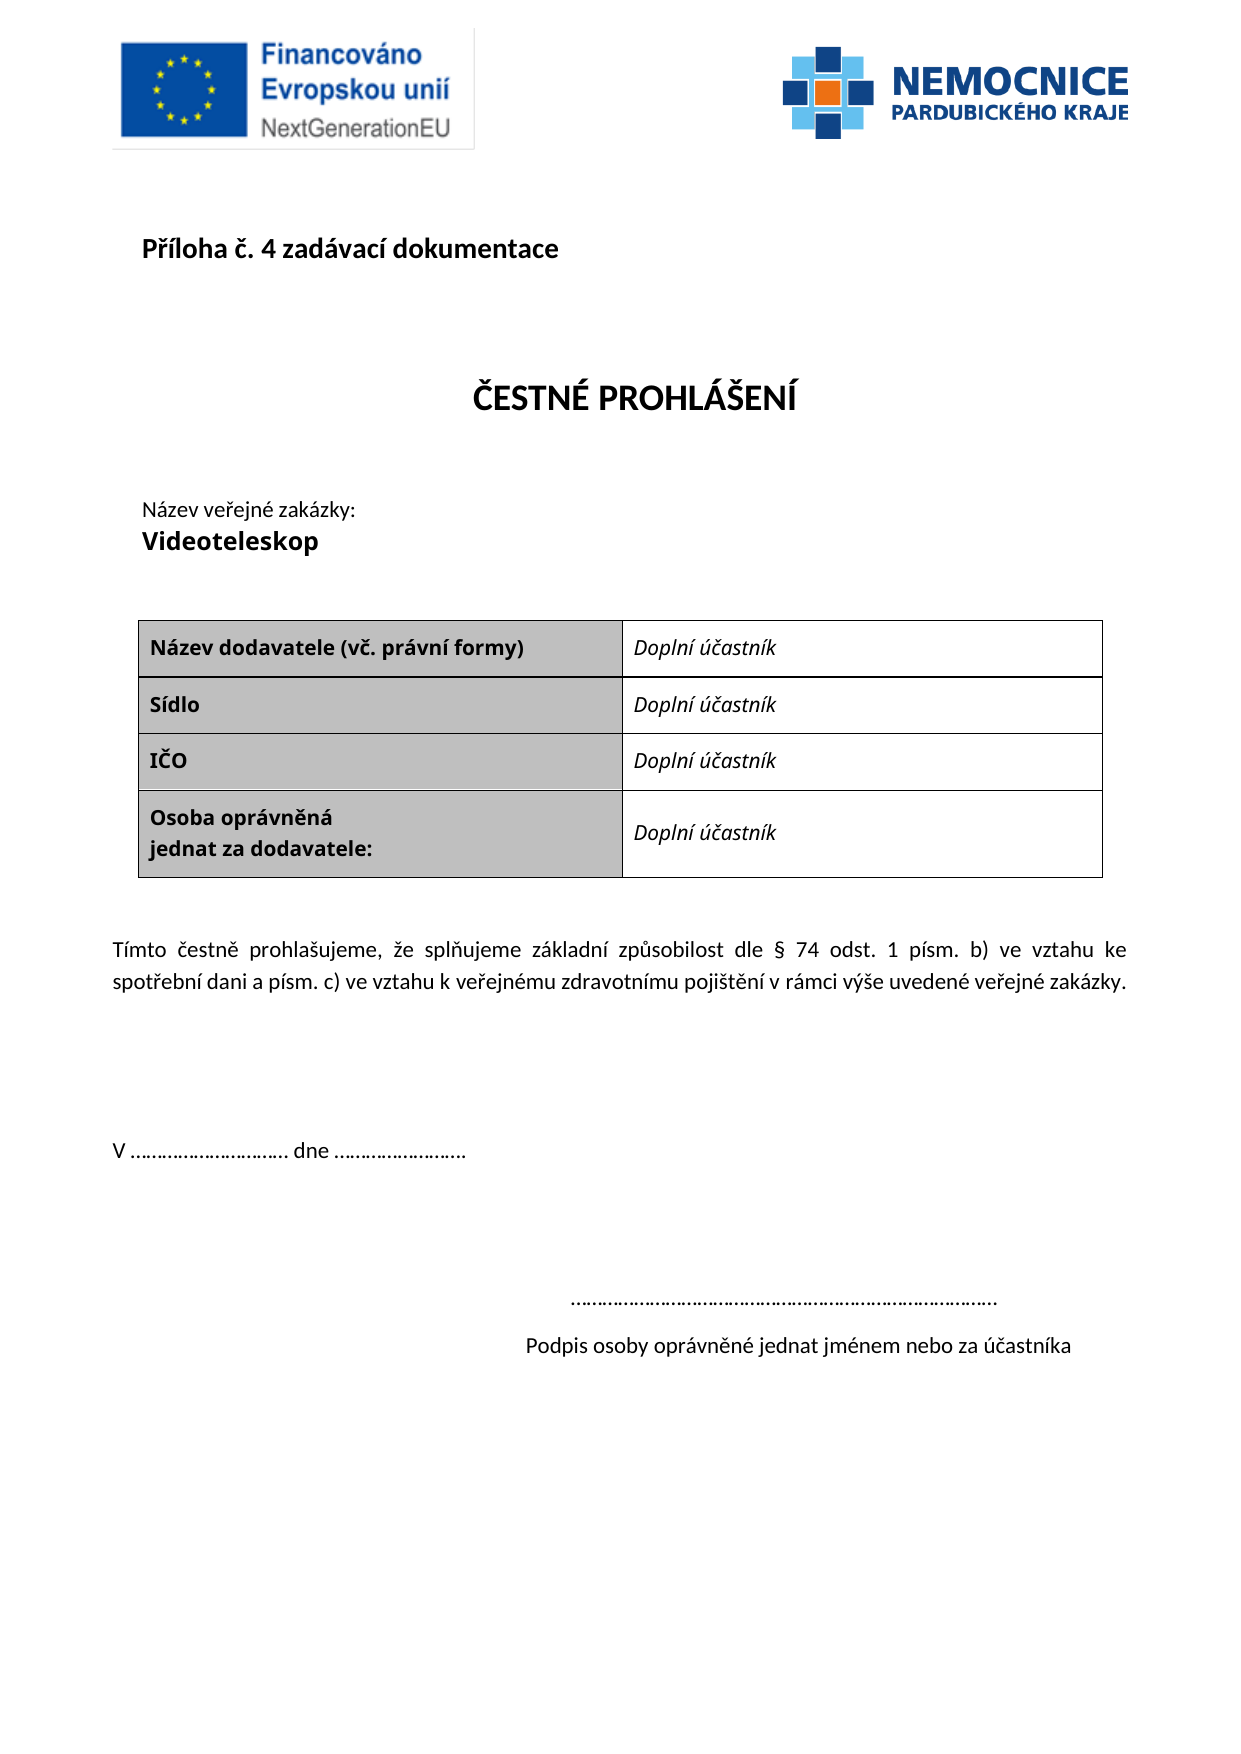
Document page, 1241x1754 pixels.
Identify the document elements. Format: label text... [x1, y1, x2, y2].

table_cell IČO [139, 734, 622, 789]
table_cell Doplní účastník [623, 678, 1102, 733]
text ČESTNÉ PROHLÁŠENÍ [142, 374, 1128, 420]
table_header Doplní účastník [623, 621, 1102, 676]
text Tímto čestně prohlašujeme, že splňujeme základní způsobilost dle § 74 odst. 1 písm. b) ve vztahu ke spotřební dani a písm. c) ve vztahu k veřejnému zdravotnímu pojištění v rámci výše uvedené veřejné zakázky. [112, 935, 1128, 995]
text Příloha č. 4 zadávací dokumentace [142, 231, 1128, 266]
text V ………………………… dne ……………………. [112, 1136, 1128, 1164]
table_cell Doplní účastník [623, 791, 1102, 877]
picture [112, 28, 476, 151]
table_cell Osoba oprávněná jednat za dodavatele: [139, 791, 622, 877]
table_cell Sídlo [139, 678, 622, 733]
text Název veřejné zakázky: [112, 496, 1128, 523]
text Videoteleskop [142, 523, 1128, 558]
text Podpis osoby oprávněné jednat jménem nebo za účastníka [112, 1331, 1128, 1359]
text ……………………………………………………………………… [112, 1283, 1128, 1311]
table_header Název dodavatele (vč. právní formy) [139, 621, 622, 676]
picture [781, 46, 1128, 140]
table_cell Doplní účastník [623, 734, 1102, 789]
